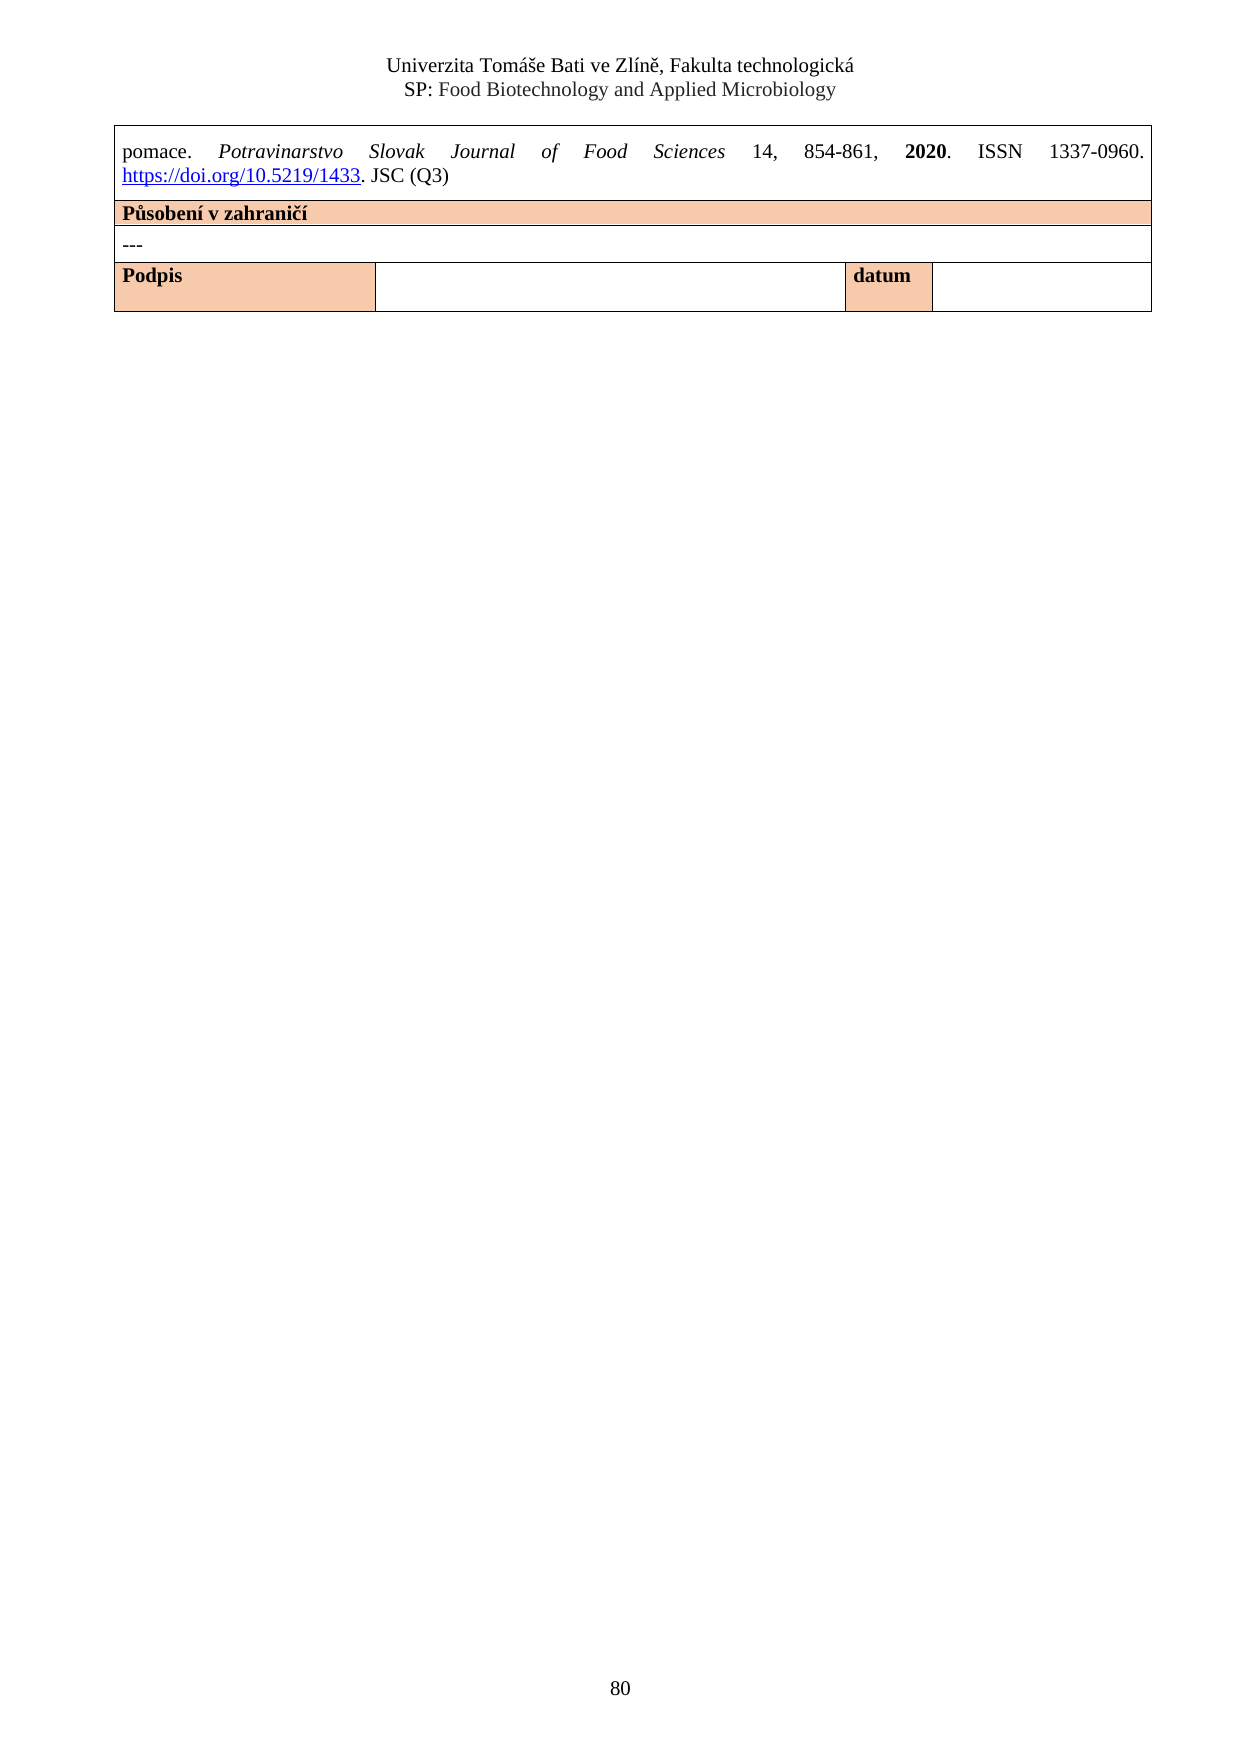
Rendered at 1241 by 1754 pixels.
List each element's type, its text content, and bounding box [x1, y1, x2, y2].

table_cell Působení v zahraničí [115, 201, 1151, 224]
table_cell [115, 126, 1151, 199]
table_cell --- [115, 226, 1151, 262]
table_cell Podpis [115, 263, 375, 311]
table_cell [933, 263, 1151, 311]
table_cell [376, 263, 845, 311]
table_cell datum [846, 263, 932, 311]
